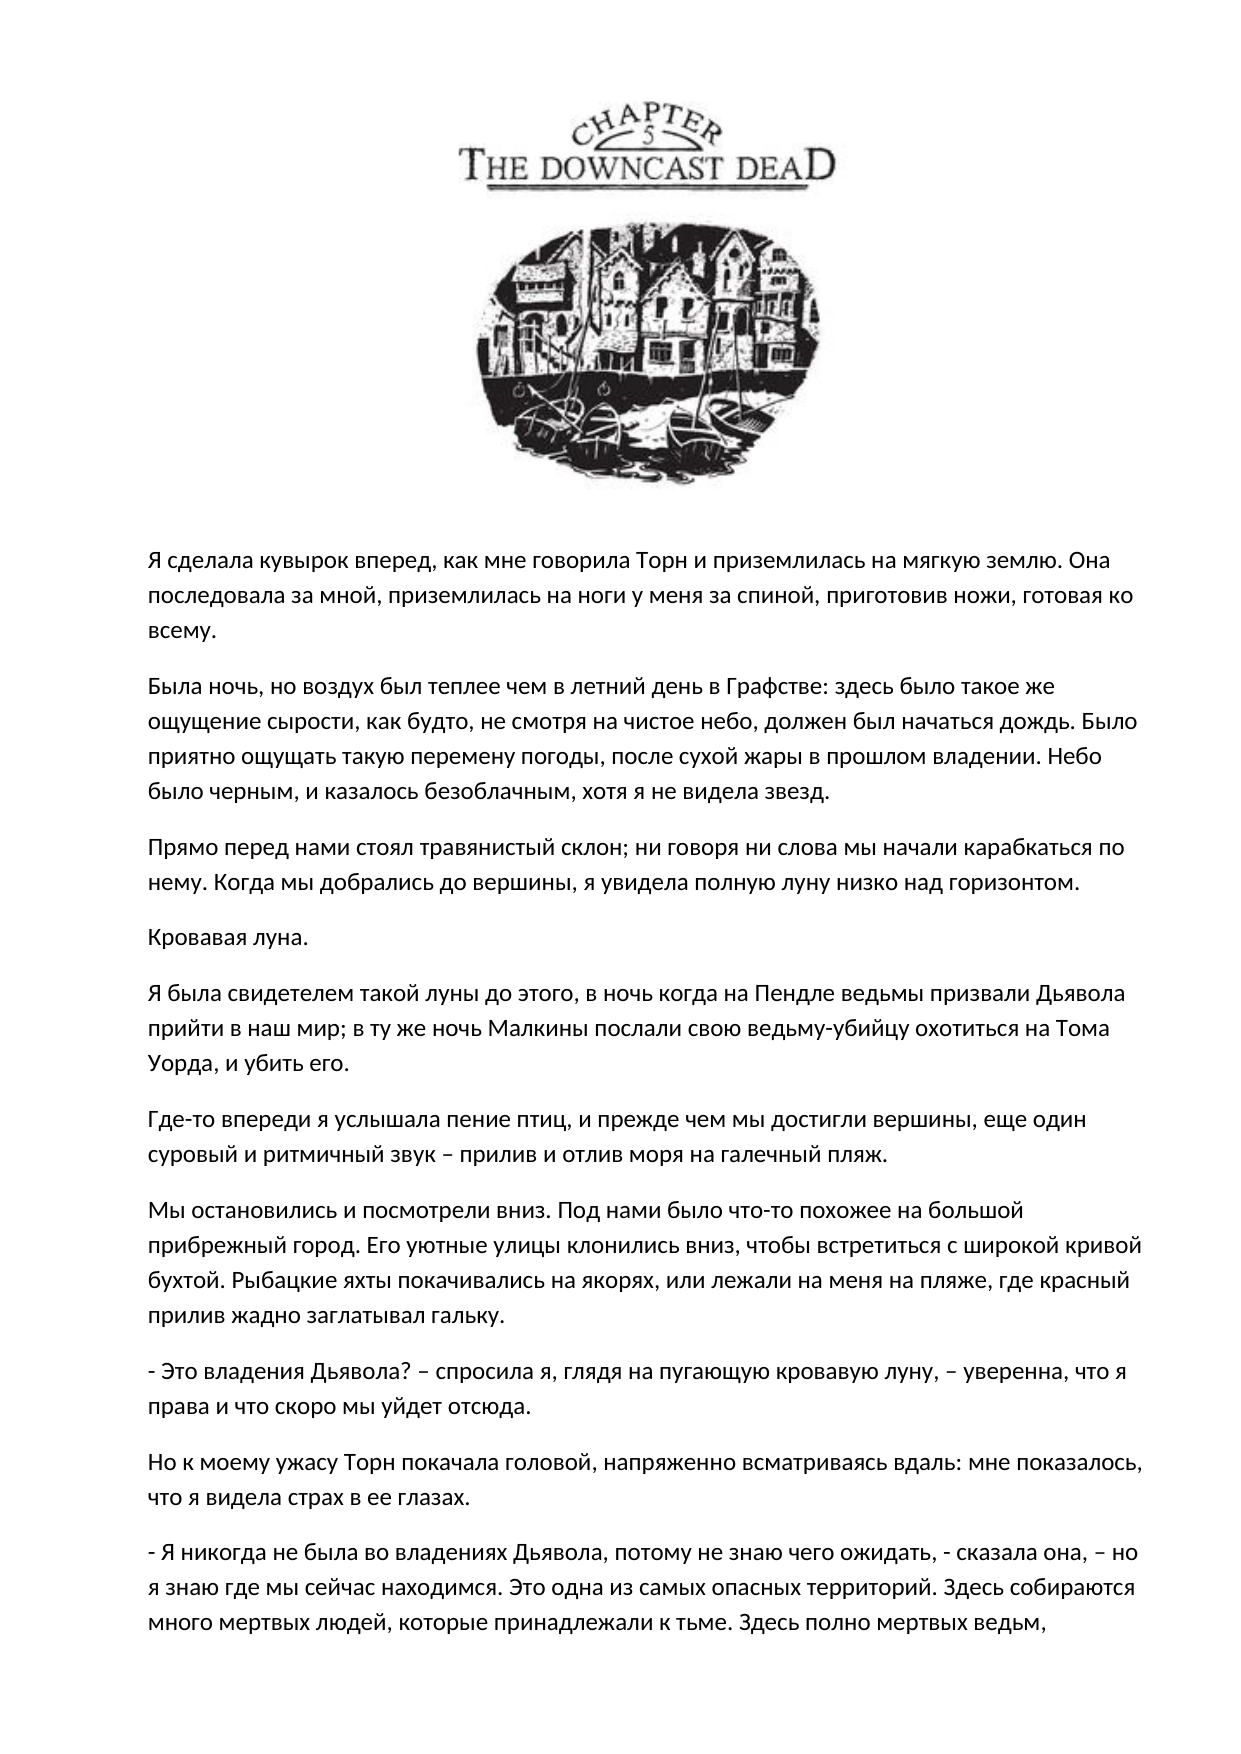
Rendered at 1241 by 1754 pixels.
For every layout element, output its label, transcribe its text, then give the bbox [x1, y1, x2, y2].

text Я сделала кувырок вперед, как мне говорила Торн и приземлилась на мягкую землю. Она последовала за мной, приземлилась на ноги у меня за спиной, приготовив ножи, готовая ко всему. [148, 544, 1152, 644]
text Мы остановились и посмотрели вниз. Под нами было что-то похожее на большой прибрежный город. Его уютные улицы клонились вниз, чтобы встретиться с широкой кривой бухтой. Рыбацкие яхты покачивались на якорях, или лежали на меня на пляже, где красный прилив жадно заглатывал гальку. [148, 1194, 1152, 1329]
picture [390, 88, 909, 519]
text Я была свидетелем такой луны до этого, в ночь когда на Пендле ведьмы призвали Дьявола прийти в наш мир; в ту же ночь Малкины послали свою ведьму-убийцу охотиться на Тома Уорда, и убить его. [148, 977, 1152, 1078]
text - Это владения Дьявола? – спросила я, глядя на пугающую кровавую луну, – уверенна, что я права и что скоро мы уйдет отсюда. [148, 1355, 1152, 1420]
text Но к моему ужасу Торн покачала головой, напряженно всматриваясь вдаль: мне показалось, что я видела страх в ее глазах. [148, 1446, 1152, 1511]
text Кровавая луна. [148, 922, 1152, 952]
text Где-то впереди я услышала пение птиц, и прежде чем мы достигли вершины, еще один суровый и ритмичный звук – прилив и отлив моря на галечный пляж. [148, 1103, 1152, 1169]
text Прямо перед нами стоял травянистый склон; ни говоря ни слова мы начали карабкаться по нему. Когда мы добрались до вершины, я увидела полную луну низко над горизонтом. [148, 831, 1152, 896]
text Была ночь, но воздух был теплее чем в летний день в Графстве: здесь было такое же ощущение сырости, как будто, не смотря на чистое небо, должен был начаться дождь. Было приятно ощущать такую перемену погоды, после сухой жары в прошлом владении. Небо было черным, и казалось безоблачным, хотя я не видела звезд. [148, 670, 1152, 805]
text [148, 1537, 1152, 1637]
